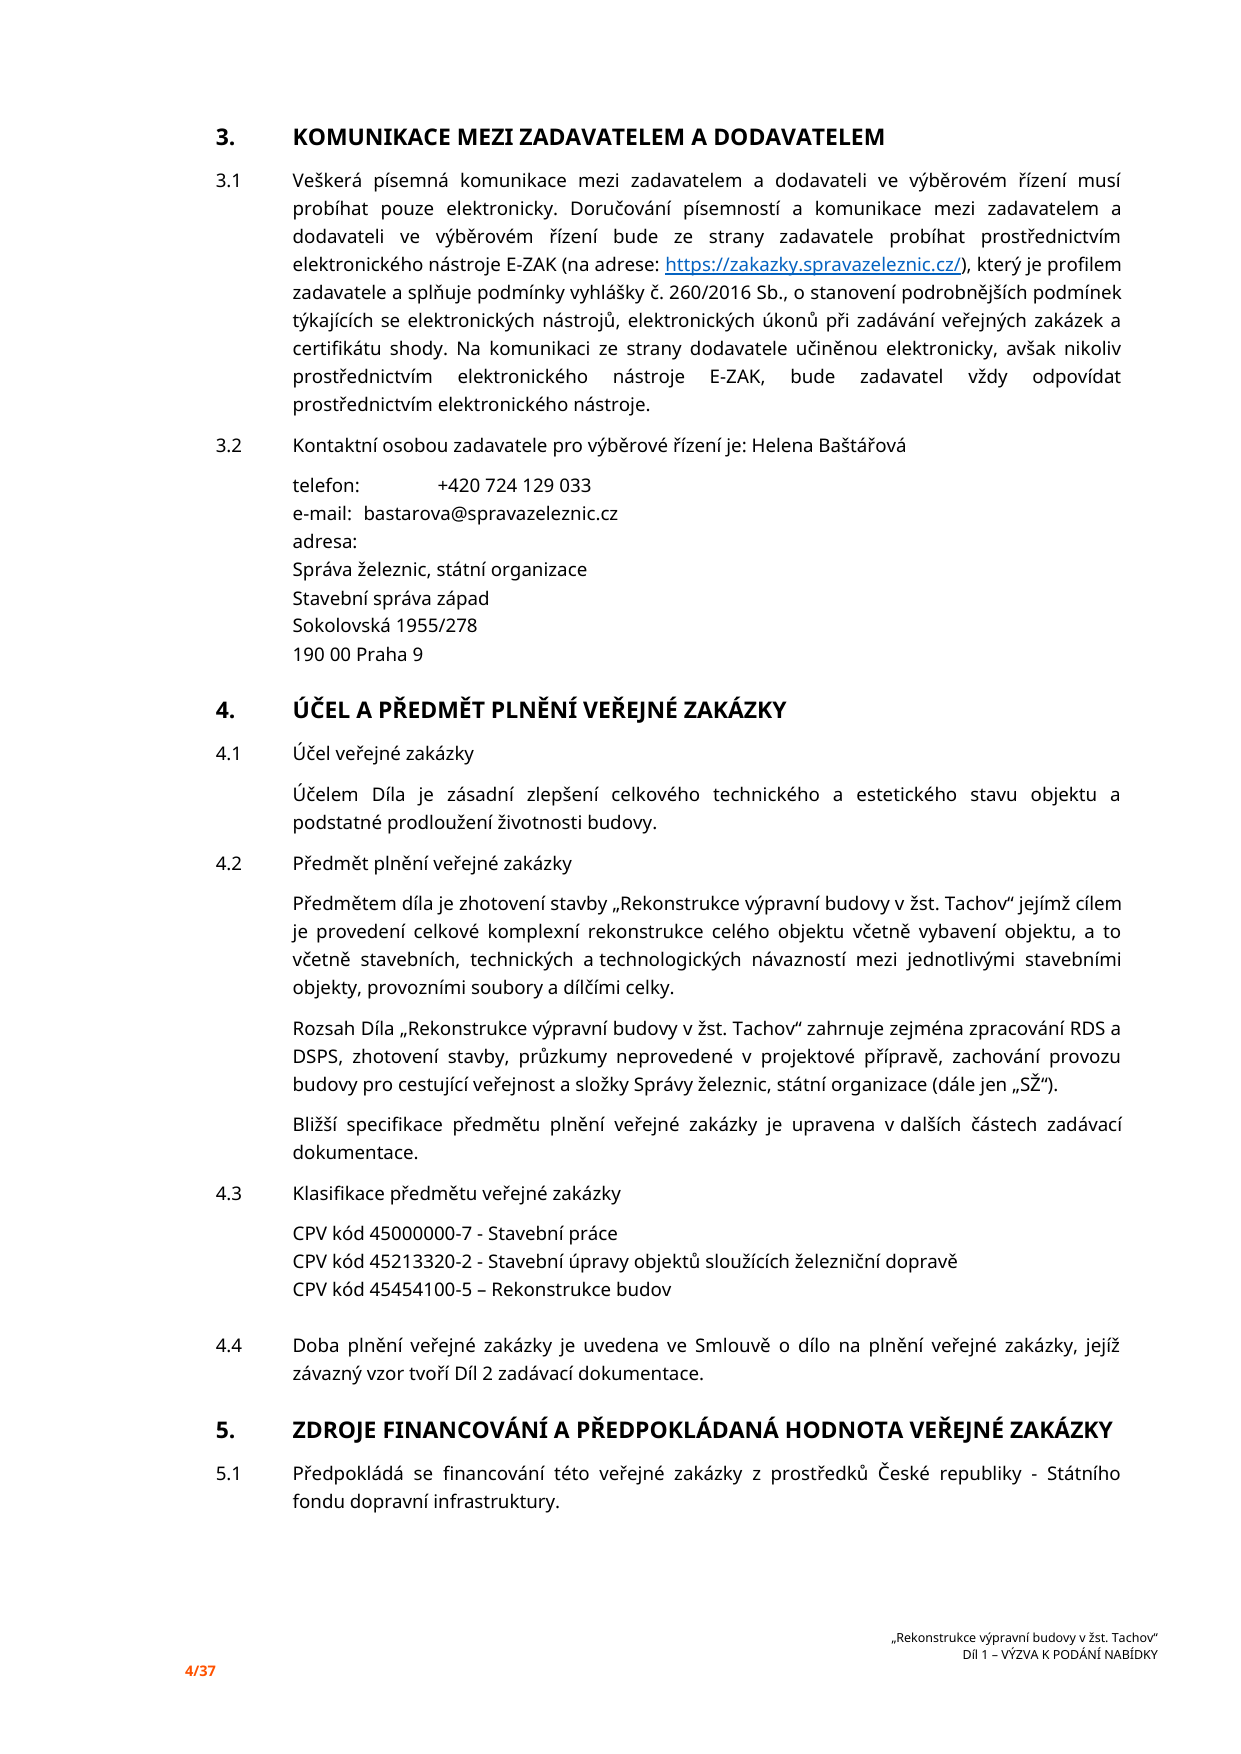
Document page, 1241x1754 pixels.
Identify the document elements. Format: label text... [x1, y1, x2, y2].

text KOMUNIKACE MEZI ZADAVATELEM a DODAVATELEM [216, 121, 1122, 152]
text e-mail: bastarova@spravazeleznic.cz [292, 501, 1122, 526]
text ÚČEL A PŘEDMĚT PLNĚNÍ VEŘEJNÉ ZAKÁZKY [216, 694, 1122, 725]
text Rozsah Díla „Rekonstrukce výpravní budovy v žst. Tachov“ zahrnuje zejména zpracování RDS a DSPS, zhotovení stavby, průzkumy neprovedené v projektové přípravě, zachování provozu budovy pro cestující veřejnost a složky Správy železnic, státní organizace (dále jen „SŽ“). [292, 1015, 1122, 1096]
text Správa železnic, státní organizace [292, 557, 1122, 582]
list CPV kód 45000000-7 - Stavební práce [292, 1221, 1122, 1246]
text Předmětem díla je zhotovení stavby „Rekonstrukce výpravní budovy v žst. Tachov“ jejímž cílem je provedení celkové komplexní rekonstrukce celého objektu včetně vybavení objektu, a to včetně stavebních, technických a technologických návazností mezi jednotlivými stavebními objekty, provozními soubory a dílčími celky. [292, 890, 1122, 1000]
text Veškerá písemná komunikace mezi zadavatelem a dodavateli ve výběrovém řízení musí probíhat pouze elektronicky. Doručování písemností a komunikace mezi zadavatelem a dodavateli ve výběrovém řízení bude ze strany zadavatele probíhat prostřednictvím elektronického nástroje E-ZAK (na adrese: https://zakazky.spravazeleznic.cz/), který je profilem zadavatele a splňuje podmínky vyhlášky č. 260/2016 Sb., o stanovení podrobnějších podmínek týkajících se elektronických nástrojů, elektronických úkonů při zadávání veřejných zakázek a certifikátu shody. Na komunikaci ze strany dodavatele učiněnou elektronicky, avšak nikoliv prostřednictvím elektronického nástroje E-ZAK, bude zadavatel vždy odpovídat prostřednictvím elektronického nástroje. [216, 167, 1122, 417]
text Sokolovská 1955/278 [292, 613, 1122, 638]
text Předmět plnění veřejné zakázky [216, 850, 1122, 875]
text adresa: [292, 529, 1122, 554]
text CPV kód 45454100-5 – Rekonstrukce budov [292, 1277, 1122, 1302]
list Účelem Díla je zásadní zlepšení celkového technického a estetického stavu objektu a podstatné prodloužení životnosti budovy. [292, 781, 1122, 835]
text Klasifikace předmětu veřejné zakázky [216, 1180, 1122, 1206]
text Kontaktní osobou zadavatele pro výběrové řízení je: Helena Baštářová [216, 432, 1122, 458]
text Stavební správa západ [292, 585, 1122, 610]
text telefon: +420 724 129 033 [292, 473, 1122, 498]
text ZDROJE FINANCOVÁNÍ A PŘEDPOKLÁDANÁ HODNOTA VEŘEJNÉ ZAKÁZKY [216, 1414, 1122, 1445]
text Účel veřejné zakázky [216, 741, 1122, 766]
text Doba plnění veřejné zakázky je uvedena ve Smlouvě o dílo na plnění veřejné zakázky, jejíž závazný vzor tvoří Díl 2 zadávací dokumentace. [216, 1333, 1122, 1386]
text CPV kód 45213320-2 - Stavební úpravy objektů sloužících železniční dopravě [292, 1248, 1122, 1274]
text Bližší specifikace předmětu plnění veřejné zakázky je upravena v dalších částech zadávací dokumentace. [292, 1111, 1122, 1165]
text 190 00 Praha 9 [292, 641, 1122, 666]
text Předpokládá se financování této veřejné zakázky z prostředků České republiky - Státního fondu dopravní infrastruktury. [216, 1461, 1122, 1514]
